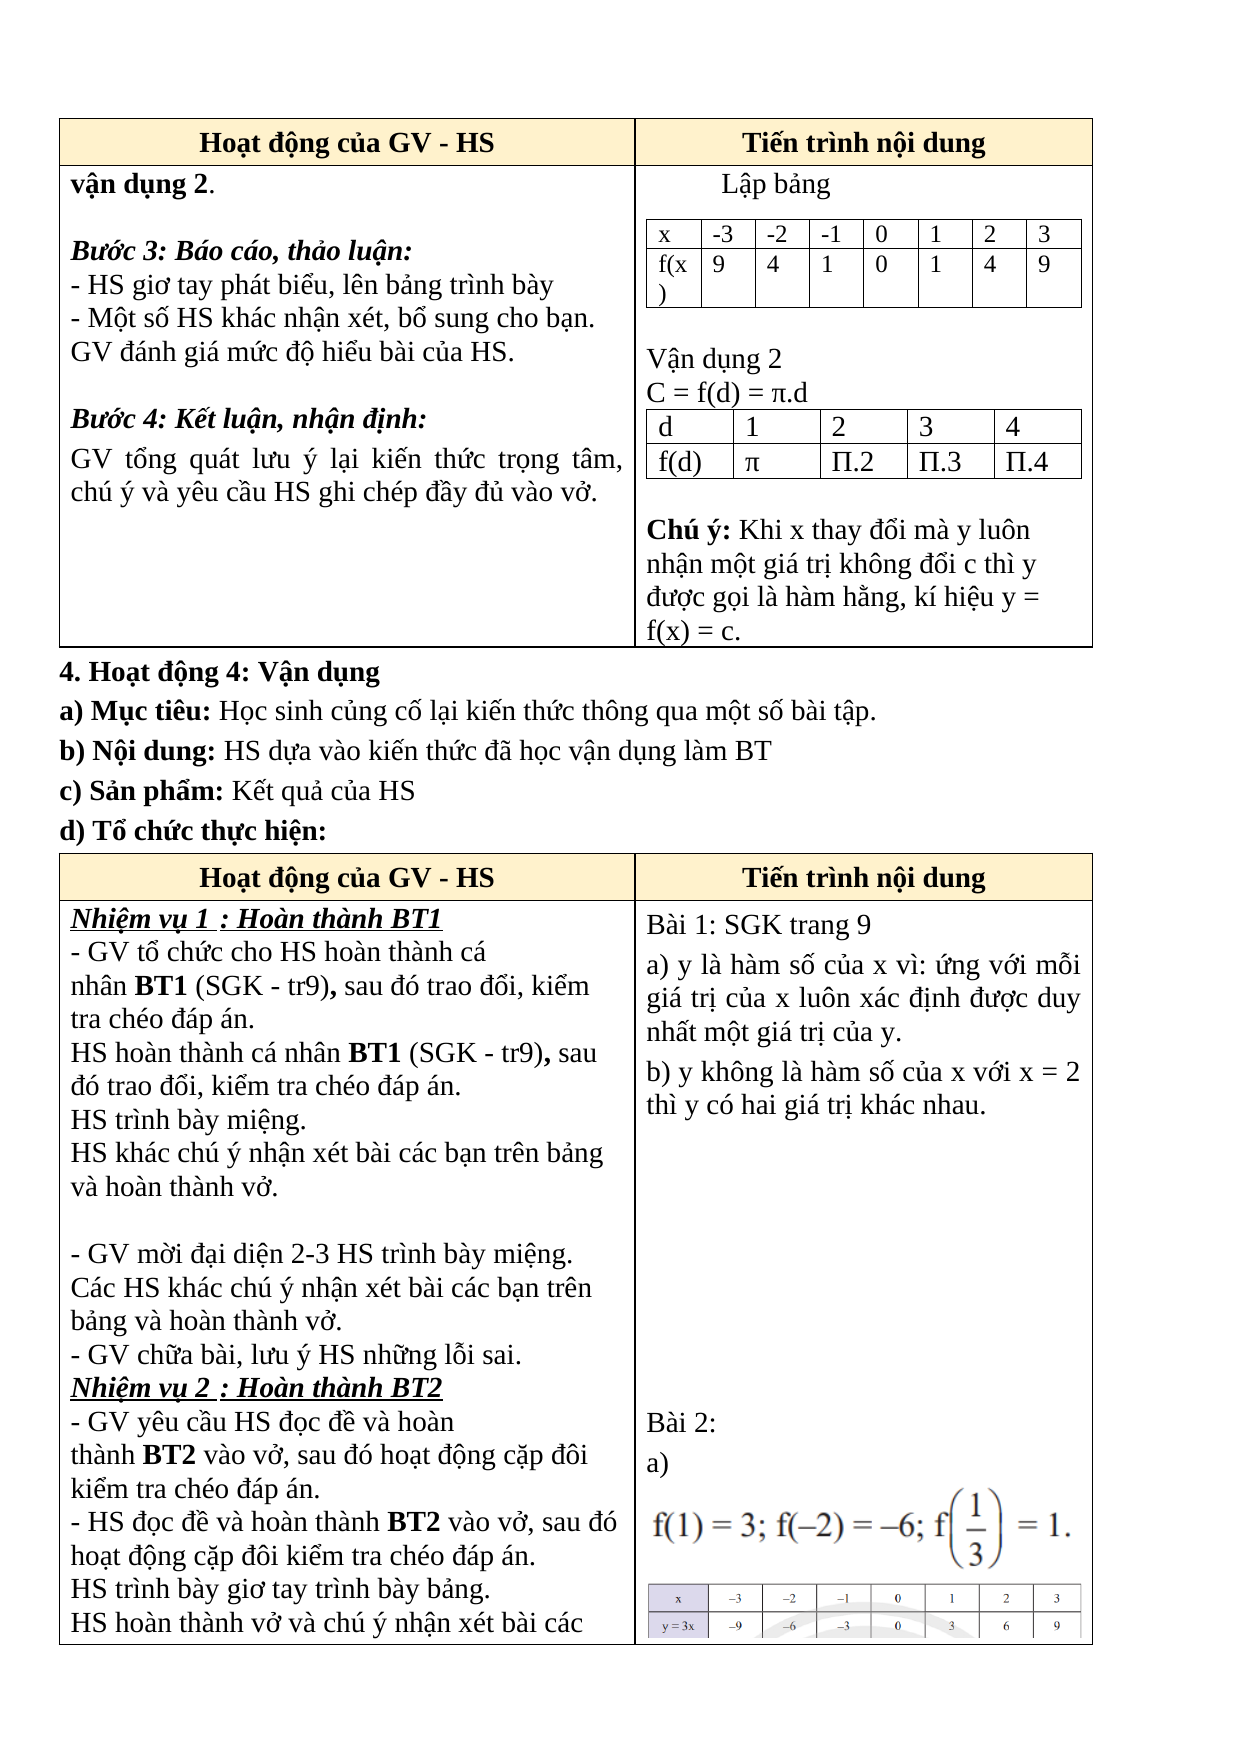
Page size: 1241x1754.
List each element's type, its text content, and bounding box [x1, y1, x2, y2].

table_header Tiến trình nội dung [636, 119, 1092, 165]
table_header Hoạt động của GV - HS [60, 119, 634, 165]
text d) Tổ chức thực hiện: [59, 813, 1092, 846]
text 4. Hoạt động 4: Vận dụng [59, 654, 1092, 687]
text a) Mục tiêu: Học sinh củng cố lại kiến thức thông qua một số bài tập. [59, 693, 1092, 727]
text c) Sản phẩm: Kết quả của HS [59, 773, 1092, 807]
table_header Hoạt động của GV - HS [60, 854, 634, 900]
picture [646, 1581, 1082, 1638]
picture [646, 1478, 1082, 1576]
text b) Nội dung: HS dựa vào kiến thức đã học vận dụng làm BT [59, 733, 1092, 767]
table_header Tiến trình nội dung [636, 854, 1092, 900]
